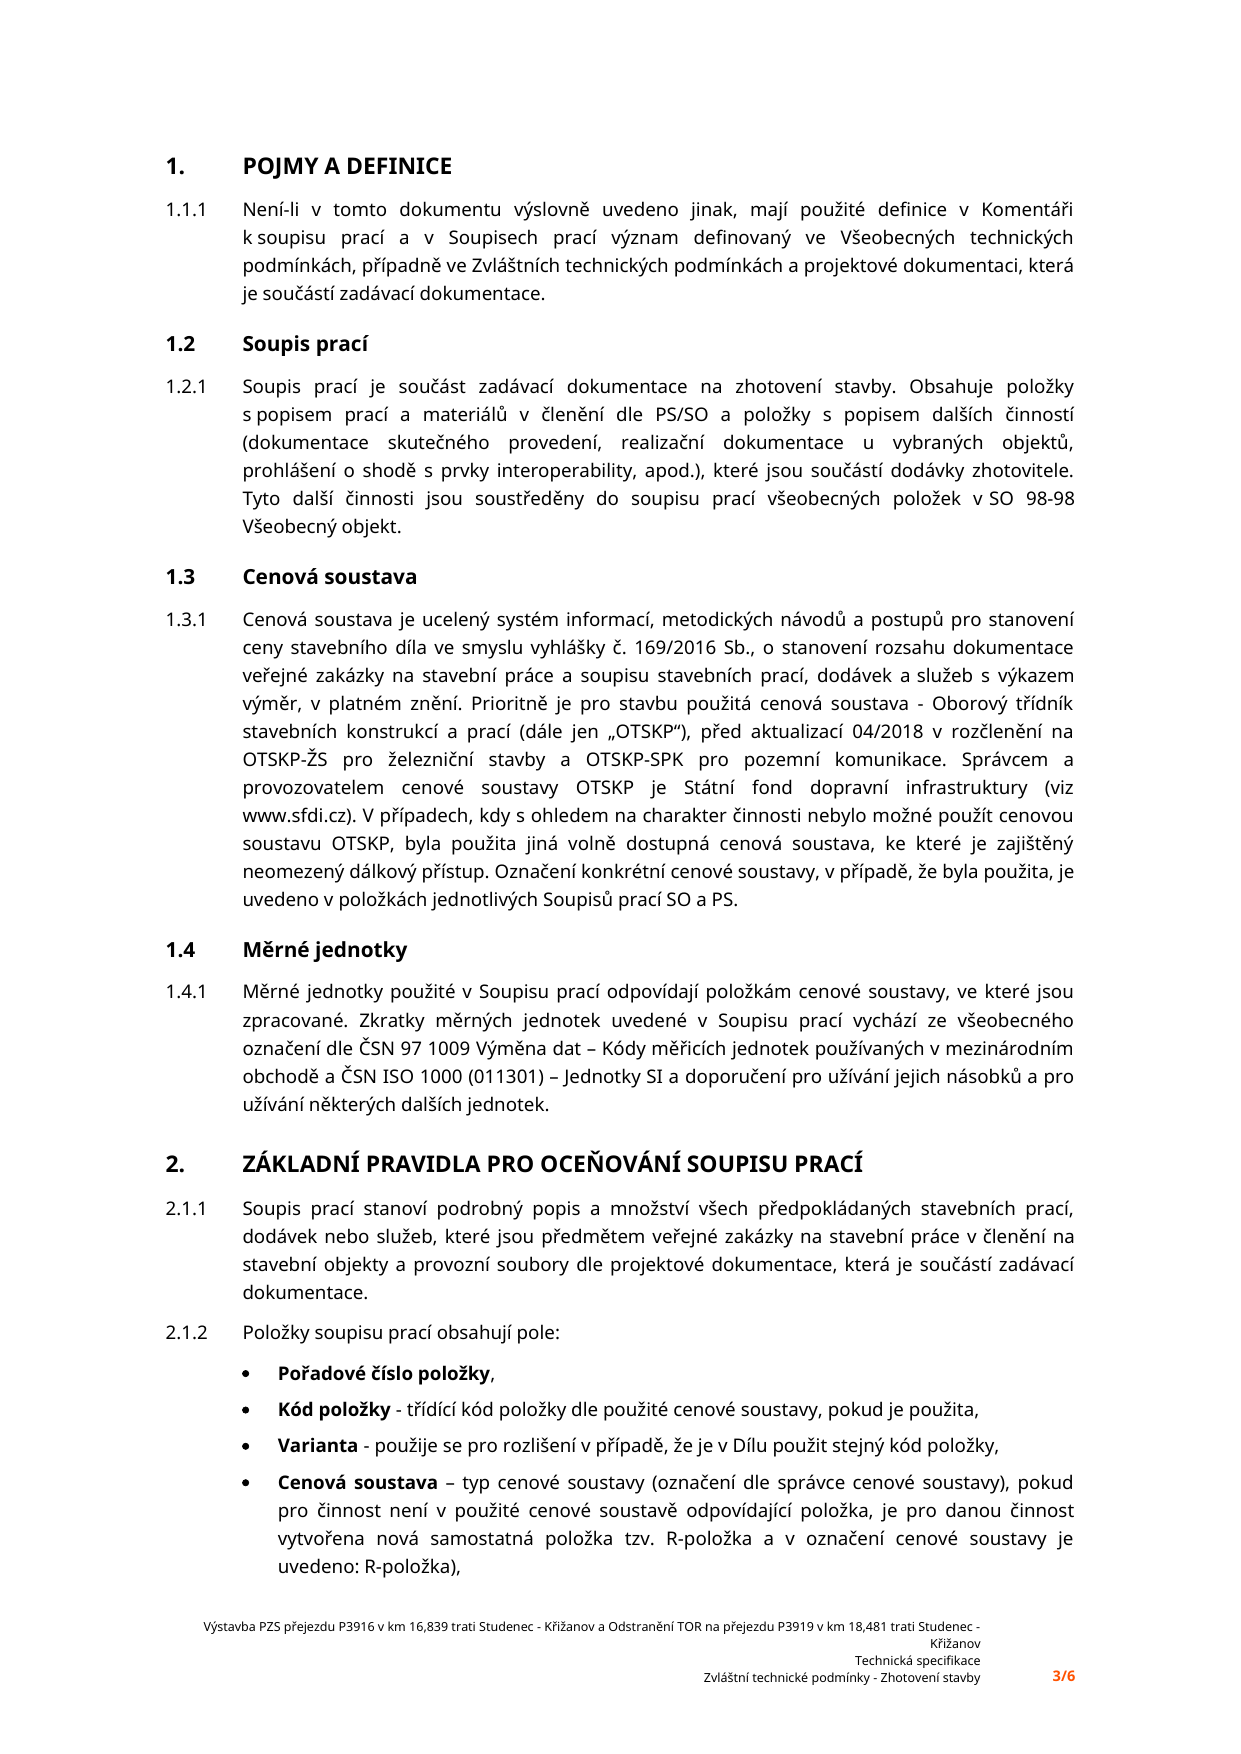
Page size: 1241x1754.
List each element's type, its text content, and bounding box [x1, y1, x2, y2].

text Cenová soustava [165, 562, 1075, 591]
text Varianta - použije se pro rozlišení v případě, že je v Dílu použit stejný kód položky, [242, 1433, 1075, 1458]
text Pořadové číslo položky, [242, 1360, 1075, 1386]
text POJMY A DEFINICE [165, 150, 1075, 181]
text ZÁKLADNÍ PRAVIDLA PRO OCEŇOVÁNÍ SOUPISU PRACÍ [165, 1148, 1075, 1179]
text Kód položky - třídící kód položky dle použité cenové soustavy, pokud je použita, [242, 1396, 1075, 1422]
text Cenová soustava – typ cenové soustavy (označení dle správce cenové soustavy), pokud pro činnost není v použité cenové soustavě odpovídající položka, je pro danou činnost vytvořena nová samostatná položka tzv. R-položka a v označení cenové soustavy je uvedeno: R-položka), [242, 1469, 1075, 1579]
text Soupis prací [165, 329, 1075, 358]
text Cenová soustava je ucelený systém informací, metodických návodů a postupů pro stanovení ceny stavebního díla ve smyslu vyhlášky č. 169/2016 Sb., o stanovení rozsahu dokumentace veřejné zakázky na stavební práce a soupisu stavebních prací, dodávek a služeb s výkazem výměr, v platném znění. Prioritně je pro stavbu použitá cenová soustava - Oborový třídník stavebních konstrukcí a prací (dále jen „OTSKP“), před aktualizací 04/2018 v rozčlenění na OTSKP-ŽS pro železniční stavby a OTSKP-SPK pro pozemní komunikace. Správcem a provozovatelem cenové soustavy OTSKP je Státní fond dopravní infrastruktury (viz www.sfdi.cz). V případech, kdy s ohledem na charakter činnosti nebylo možné použít cenovou soustavu OTSKP, byla použita jiná volně dostupná cenová soustava, ke které je zajištěný neomezený dálkový přístup. Označení konkrétní cenové soustavy, v případě, že byla použita, je uvedeno v položkách jednotlivých Soupisů prací SO a PS. [165, 606, 1075, 912]
text Měrné jednotky [165, 935, 1075, 963]
text Soupis prací stanoví podrobný popis a množství všech předpokládaných stavebních prací, dodávek nebo služeb, které jsou předmětem veřejné zakázky na stavební práce v členění na stavební objekty a provozní soubory dle projektové dokumentace, která je součástí zadávací dokumentace. [165, 1195, 1075, 1304]
text Není-li v tomto dokumentu výslovně uvedeno jinak, mají použité definice v Komentáři k soupisu prací a v Soupisech prací význam definovaný ve Všeobecných technických podmínkách, případně ve Zvláštních technických podmínkách a projektové dokumentaci, která je součástí zadávací dokumentace. [165, 197, 1075, 306]
text Měrné jednotky použité v Soupisu prací odpovídají položkám cenové soustavy, ve které jsou zpracované. Zkratky měrných jednotek uvedené v Soupisu prací vychází ze všeobecného označení dle ČSN 97 1009 Výměna dat – Kódy měřicích jednotek používaných v mezinárodním obchodě a ČSN ISO 1000 (011301) – Jednotky SI a doporučení pro užívání jejich násobků a pro užívání některých dalších jednotek. [165, 979, 1075, 1116]
text Soupis prací je součást zadávací dokumentace na zhotovení stavby. Obsahuje položky s popisem prací a materiálů v členění dle PS/SO a položky s popisem dalších činností (dokumentace skutečného provedení, realizační dokumentace u vybraných objektů, prohlášení o shodě s prvky interoperability, apod.), které jsou součástí dodávky zhotovitele. Tyto další činnosti jsou soustředěny do soupisu prací všeobecných položek v SO 98-98 Všeobecný objekt. [165, 373, 1075, 539]
text Položky soupisu prací obsahují pole: [165, 1319, 1075, 1345]
